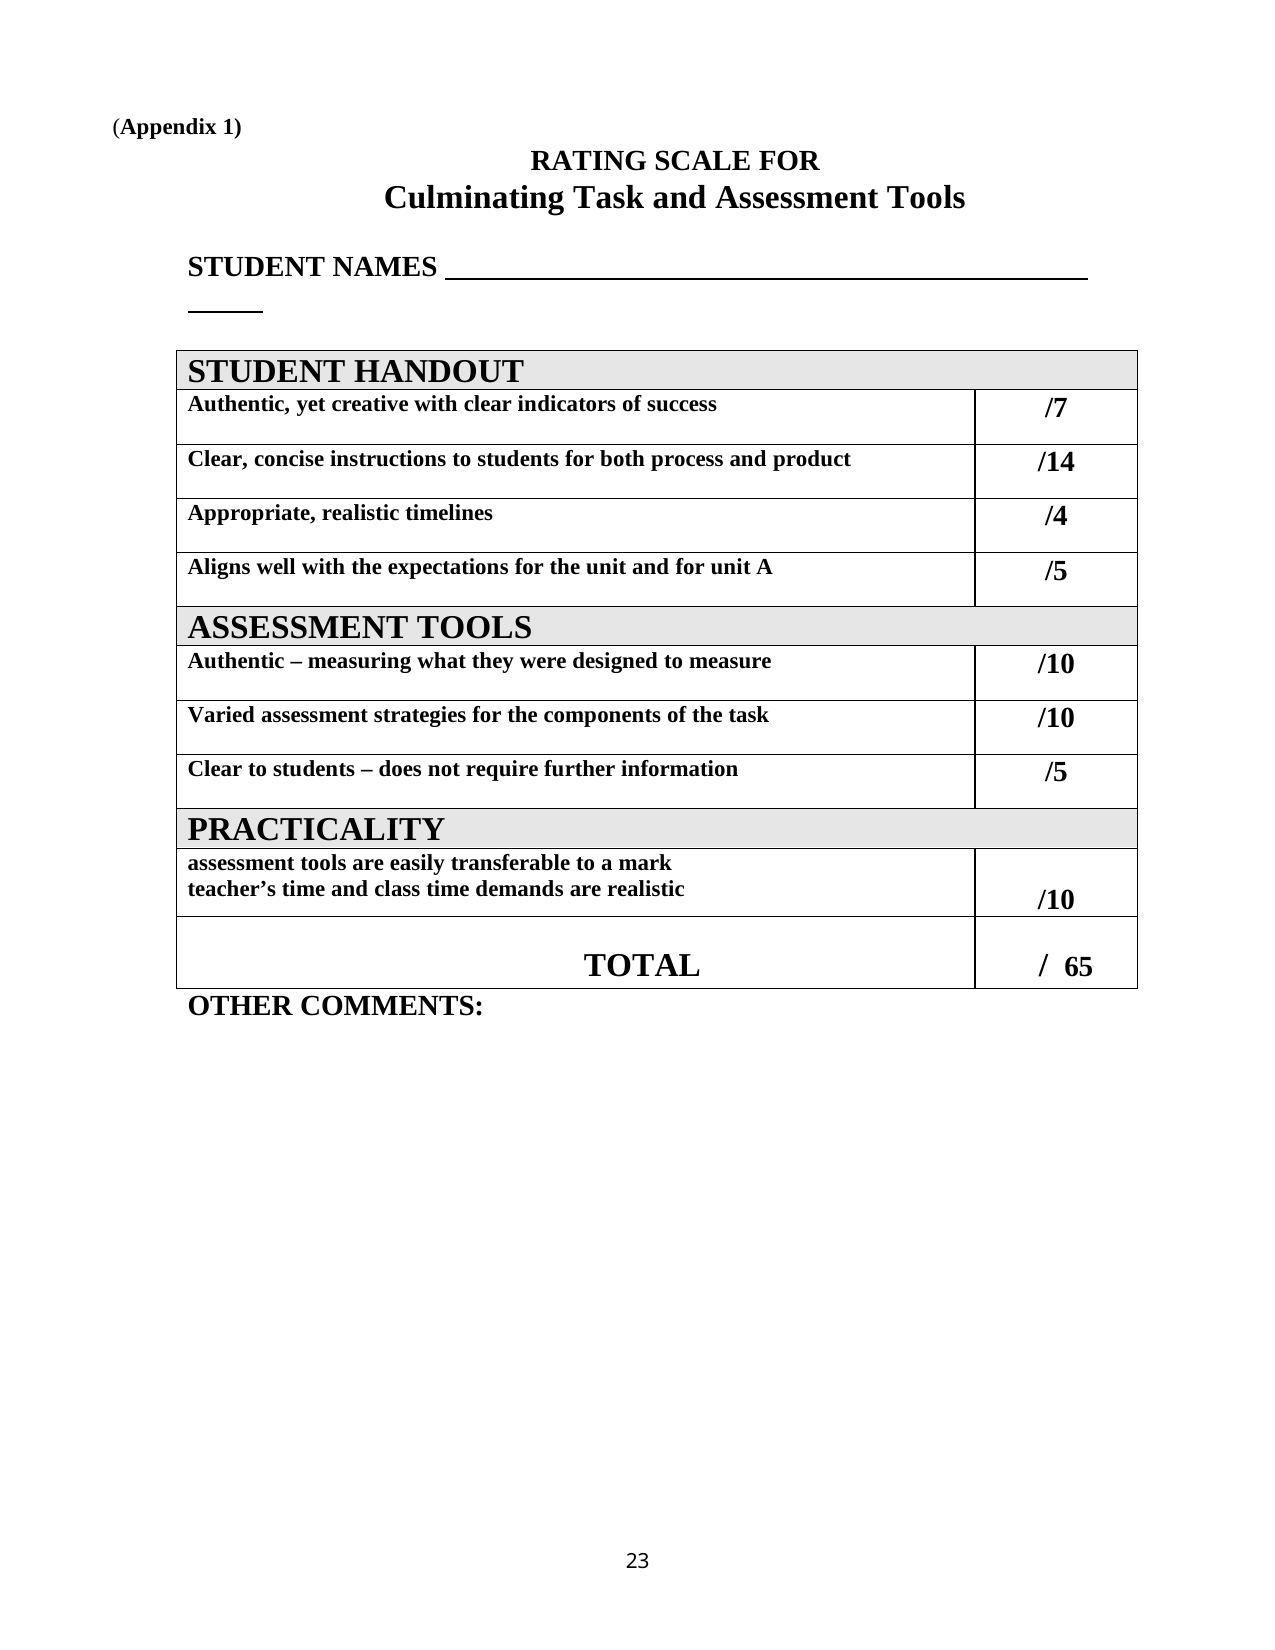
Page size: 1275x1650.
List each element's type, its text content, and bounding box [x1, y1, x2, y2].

table_cell ASSESSMENT TOOLS [177, 607, 1137, 645]
table_cell Authentic – measuring what they were designed to measure [177, 646, 974, 699]
table_cell Appropriate, realistic timelines [177, 499, 974, 552]
table_header STUDENT HANDOUT [177, 351, 1137, 389]
table_cell Aligns well with the expectations for the unit and for unit A [177, 553, 974, 606]
table_cell PRACTICALITY [177, 809, 1137, 847]
table_cell /10 [976, 849, 1137, 916]
table_cell /7 [976, 390, 1137, 443]
table_cell assessment tools are easily transferable to a mark teacher’s time and class time demands are realistic [177, 849, 974, 916]
text STUDENT NAMES [187, 249, 1162, 316]
table_cell Clear to students – does not require further information [177, 755, 974, 808]
text OTHER COMMENTS: [187, 988, 1162, 1022]
text RATING SCALE FOR [187, 144, 1162, 177]
table_cell Authentic, yet creative with clear indicators of success [177, 390, 974, 443]
table_cell / 65 [976, 917, 1137, 987]
table_cell Clear, concise instructions to students for both process and product [177, 445, 974, 498]
table_cell /10 [976, 646, 1137, 699]
table_cell /10 [976, 701, 1137, 754]
table_cell /5 [976, 755, 1137, 808]
table_cell /4 [976, 499, 1137, 552]
table_cell TOTAL [177, 917, 974, 987]
text Culminating Task and Assessment Tools [187, 177, 1162, 216]
table_cell Varied assessment strategies for the components of the task [177, 701, 974, 754]
table_cell /14 [976, 445, 1137, 498]
text (Appendix 1) [112, 112, 1162, 139]
table_cell /5 [976, 553, 1137, 606]
